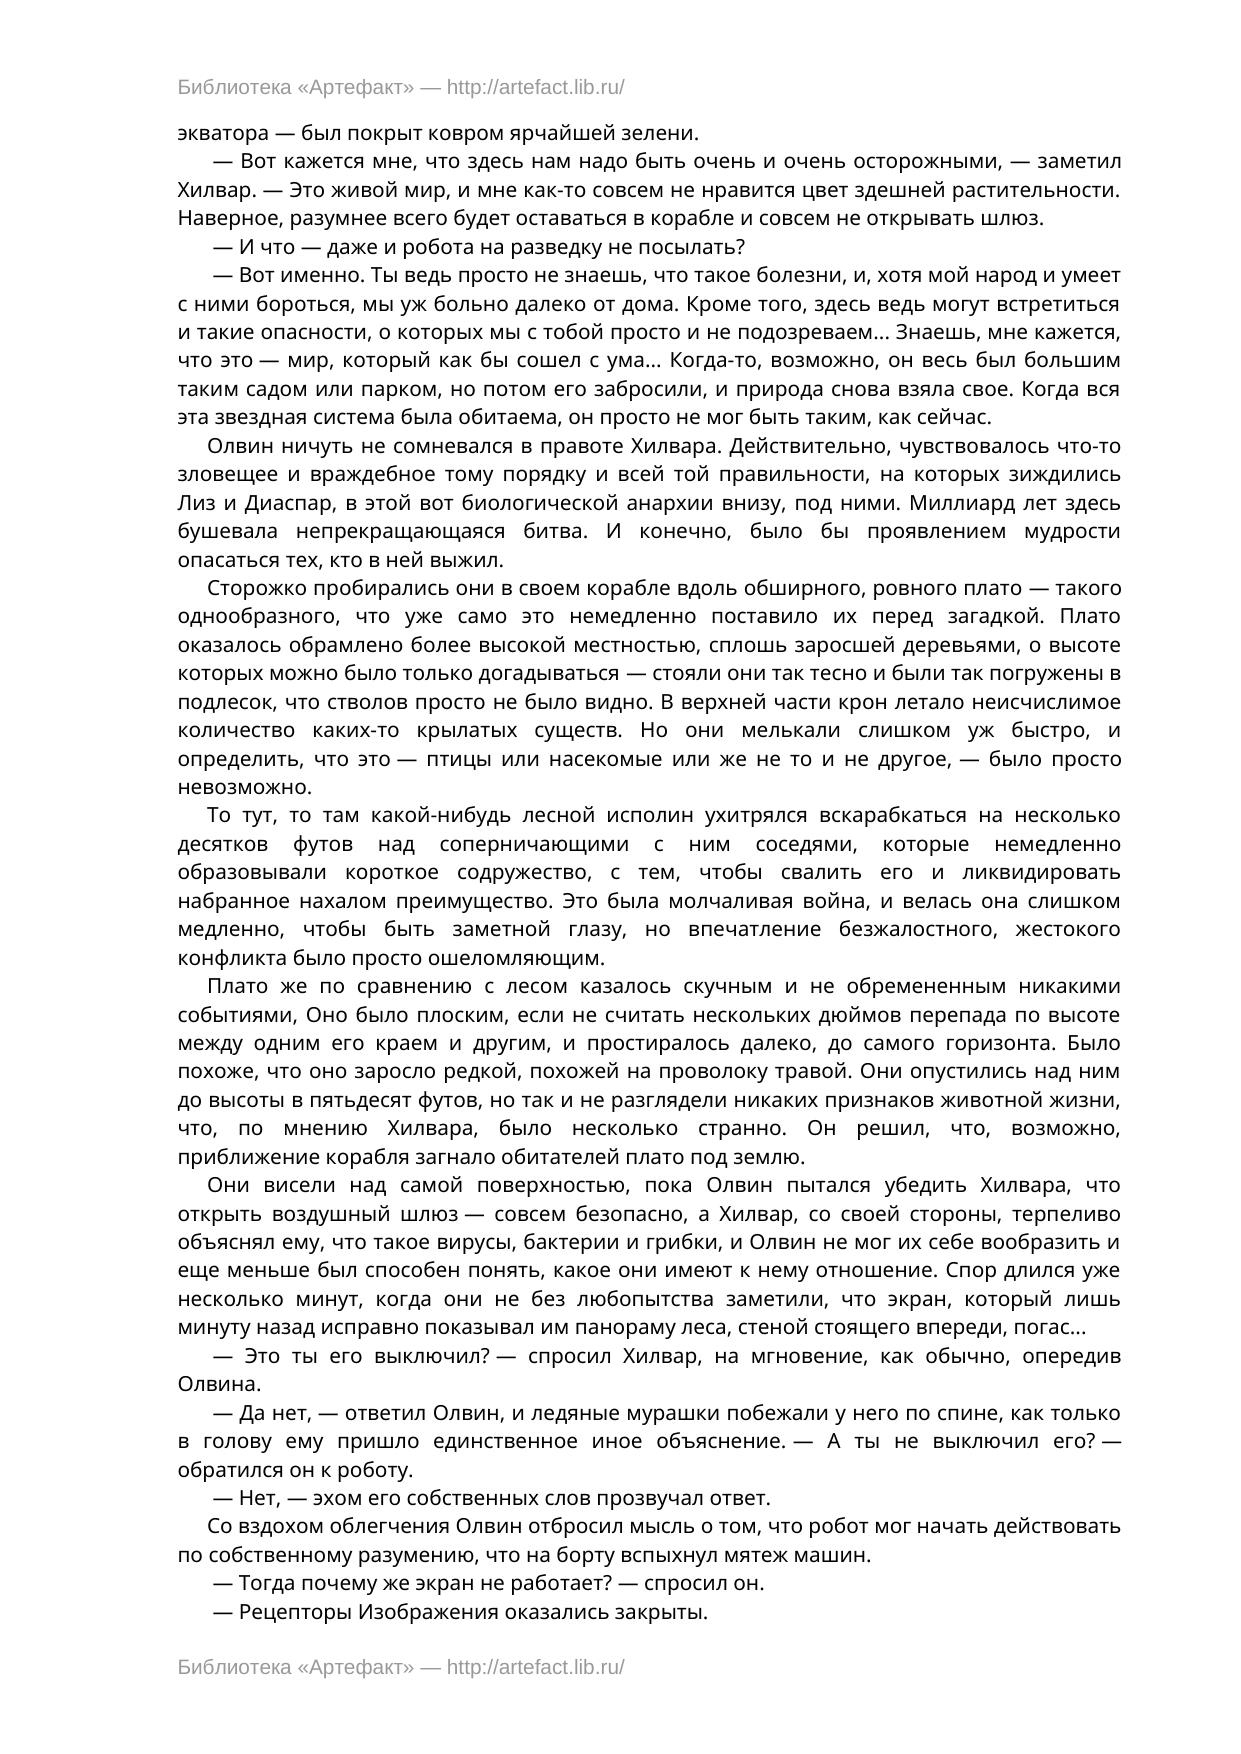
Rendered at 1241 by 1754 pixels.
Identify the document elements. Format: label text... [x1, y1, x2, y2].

text Сторожко пробирались они в своем корабле вдоль обширного, ровного плато — такого однообразного, что уже само это немедленно поставило их перед загадкой. Плато оказалось обрамлено более высокой местностью, сплошь заросшей деревьями, о высоте которых можно было только догадываться — стояли они так тесно и были так погружены в подлесок, что стволов просто не было видно. В верхней части крон летало неисчислимое количество каких-то крылатых существ. Но они мелькали слишком уж быстро, и определить, что это — птицы или насекомые или же не то и не другое, — было просто невозможно. [177, 573, 1122, 801]
text — И что — даже и робота на разведку не посылать? [177, 232, 1122, 260]
text — Вот именно. Ты ведь просто не знаешь, что такое болезни, и, хотя мой народ и умеет с ними бороться, мы уж больно далеко от дома. Кроме того, здесь ведь могут встретиться и такие опасности, о которых мы с тобой просто и не подозреваем... Знаешь, мне кажется, что это — мир, который как бы сошел с ума... Когда-то, возможно, он весь был большим таким садом или парком, но потом его забросили, и природа снова взяла свое. Когда вся эта звездная система была обитаема, он просто не мог быть таким, как сейчас. [177, 260, 1122, 431]
text — Рецепторы Изображения оказались закрыты. [177, 1597, 1122, 1625]
text — Нет, — эхом его собственных слов прозвучал ответ. [177, 1483, 1122, 1512]
text Со вздохом облегчения Олвин отбросил мысль о том, что робот мог начать действовать по собственному разумению, что на борту вспыхнул мятеж машин. [177, 1512, 1122, 1568]
text Олвин ничуть не сомневался в правоте Хилвара. Действительно, чувствовалось что-то зловещее и враждебное тому порядку и всей той правильности, на которых зиждились Лиз и Диаспар, в этой вот биологической анархии внизу, под ними. Миллиард лет здесь бушевала непрекращающаяся битва. И конечно, было бы проявлением мудрости опасаться тех, кто в ней выжил. [177, 431, 1122, 573]
text — Вот кажется мне, что здесь нам надо быть очень и очень осторожными, — заметил Хилвар. — Это живой мир, и мне как-то совсем не нравится цвет здешней растительности. Наверное, разумнее всего будет оставаться в корабле и совсем не открывать шлюз. [177, 147, 1122, 232]
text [177, 118, 1122, 147]
text Они висели над самой поверхностью, пока Олвин пытался убедить Хилвара, что открыть воздушный шлюз — совсем безопасно, а Хилвар, со своей стороны, терпеливо объяснял ему, что такое вирусы, бактерии и грибки, и Олвин не мог их себе вообразить и еще меньше был способен понять, какое они имеют к нему отношение. Спор длился уже несколько минут, когда они не без любопытства заметили, что экран, который лишь минуту назад исправно показывал им панораму леса, стеной стоящего впереди, погас... [177, 1170, 1122, 1341]
text — Тогда почему же экран не работает? — спросил он. [177, 1568, 1122, 1597]
text То тут, то там какой-нибудь лесной исполин ухитрялся вскарабкаться на несколько десятков футов над соперничающими с ним соседями, которые немедленно образовывали короткое содружество, с тем, чтобы свалить его и ликвидировать набранное нахалом преимущество. Это была молчаливая война, и велась она слишком медленно, чтобы быть заметной глазу, но впечатление безжалостного, жестокого конфликта было просто ошеломляющим. [177, 801, 1122, 971]
text — Да нет, — ответил Олвин, и ледяные мурашки побежали у него по спине, как только в голову ему пришло единственное иное объяснение. — А ты не выключил его? — обратился он к роботу. [177, 1398, 1122, 1483]
text — Это ты его выключил? — спросил Хилвар, на мгновение, как обычно, опередив Олвина. [177, 1341, 1122, 1398]
text Плато же по сравнению с лесом казалось скучным и не обремененным никакими событиями, Оно было плоским, если не считать нескольких дюймов перепада по высоте между одним его краем и другим, и простиралось далеко, до самого горизонта. Было похоже, что оно заросло редкой, похожей на проволоку травой. Они опустились над ним до высоты в пятьдесят футов, но так и не разглядели никаких признаков животной жизни, что, по мнению Хилвара, было несколько странно. Он решил, что, возможно, приближение корабля загнало обитателей плато под землю. [177, 971, 1122, 1170]
